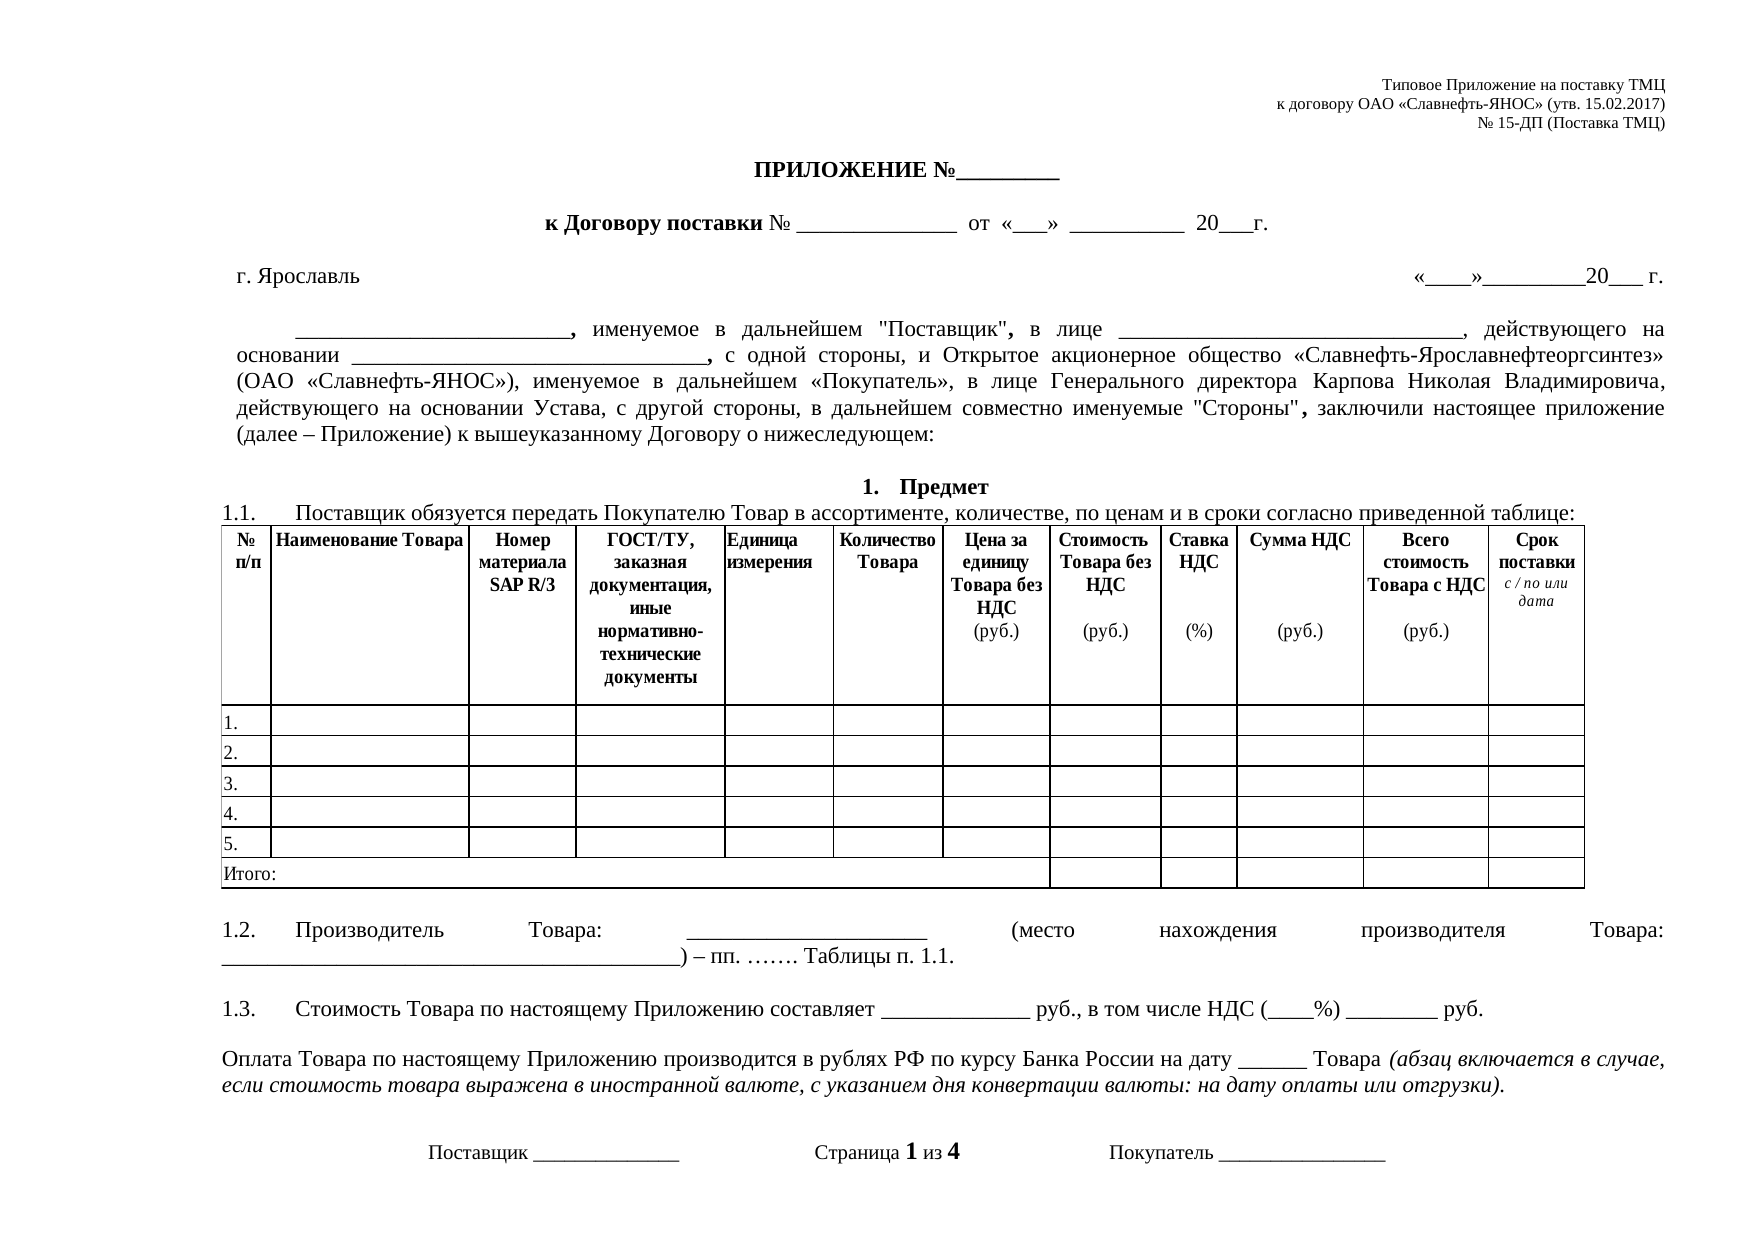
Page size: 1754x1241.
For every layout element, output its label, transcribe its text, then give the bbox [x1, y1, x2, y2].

text к Договору поставки № от «» 20г. [148, 209, 1665, 236]
text ПРИЛОЖЕНИЕ № [148, 157, 1665, 183]
text 1.2. [222, 916, 1665, 968]
text 1.3. Стоимость Товара по настоящему Приложению составляет [222, 995, 1665, 1021]
text 1.1. Поставщик обязуется передать Покупателю Товар в ассортименте, количестве, по ценам и в сроки согласно приведенной таблице: [222, 499, 1665, 526]
text , именуемое в дальнейшем "Поставщик", в лице , действующего на основании , с одной стороны, и Открытое акционерное общество «Славнефть-Ярославнефтеоргсинтез» (ОАО «Славнефть-ЯНОС»), именуемое в дальнейшем «Покупатель», в лице Генерального директора , действующего на основании Устава, с другой стороны, в дальнейшем совместно именуемые "Cтороны", заключили настоящее приложение (далее – Приложение) к вышеуказанному Договору о нижеследующем: [236, 315, 1665, 446]
text г. Ярославль «»20 г. [236, 262, 1665, 288]
list Предмет [185, 473, 1665, 499]
